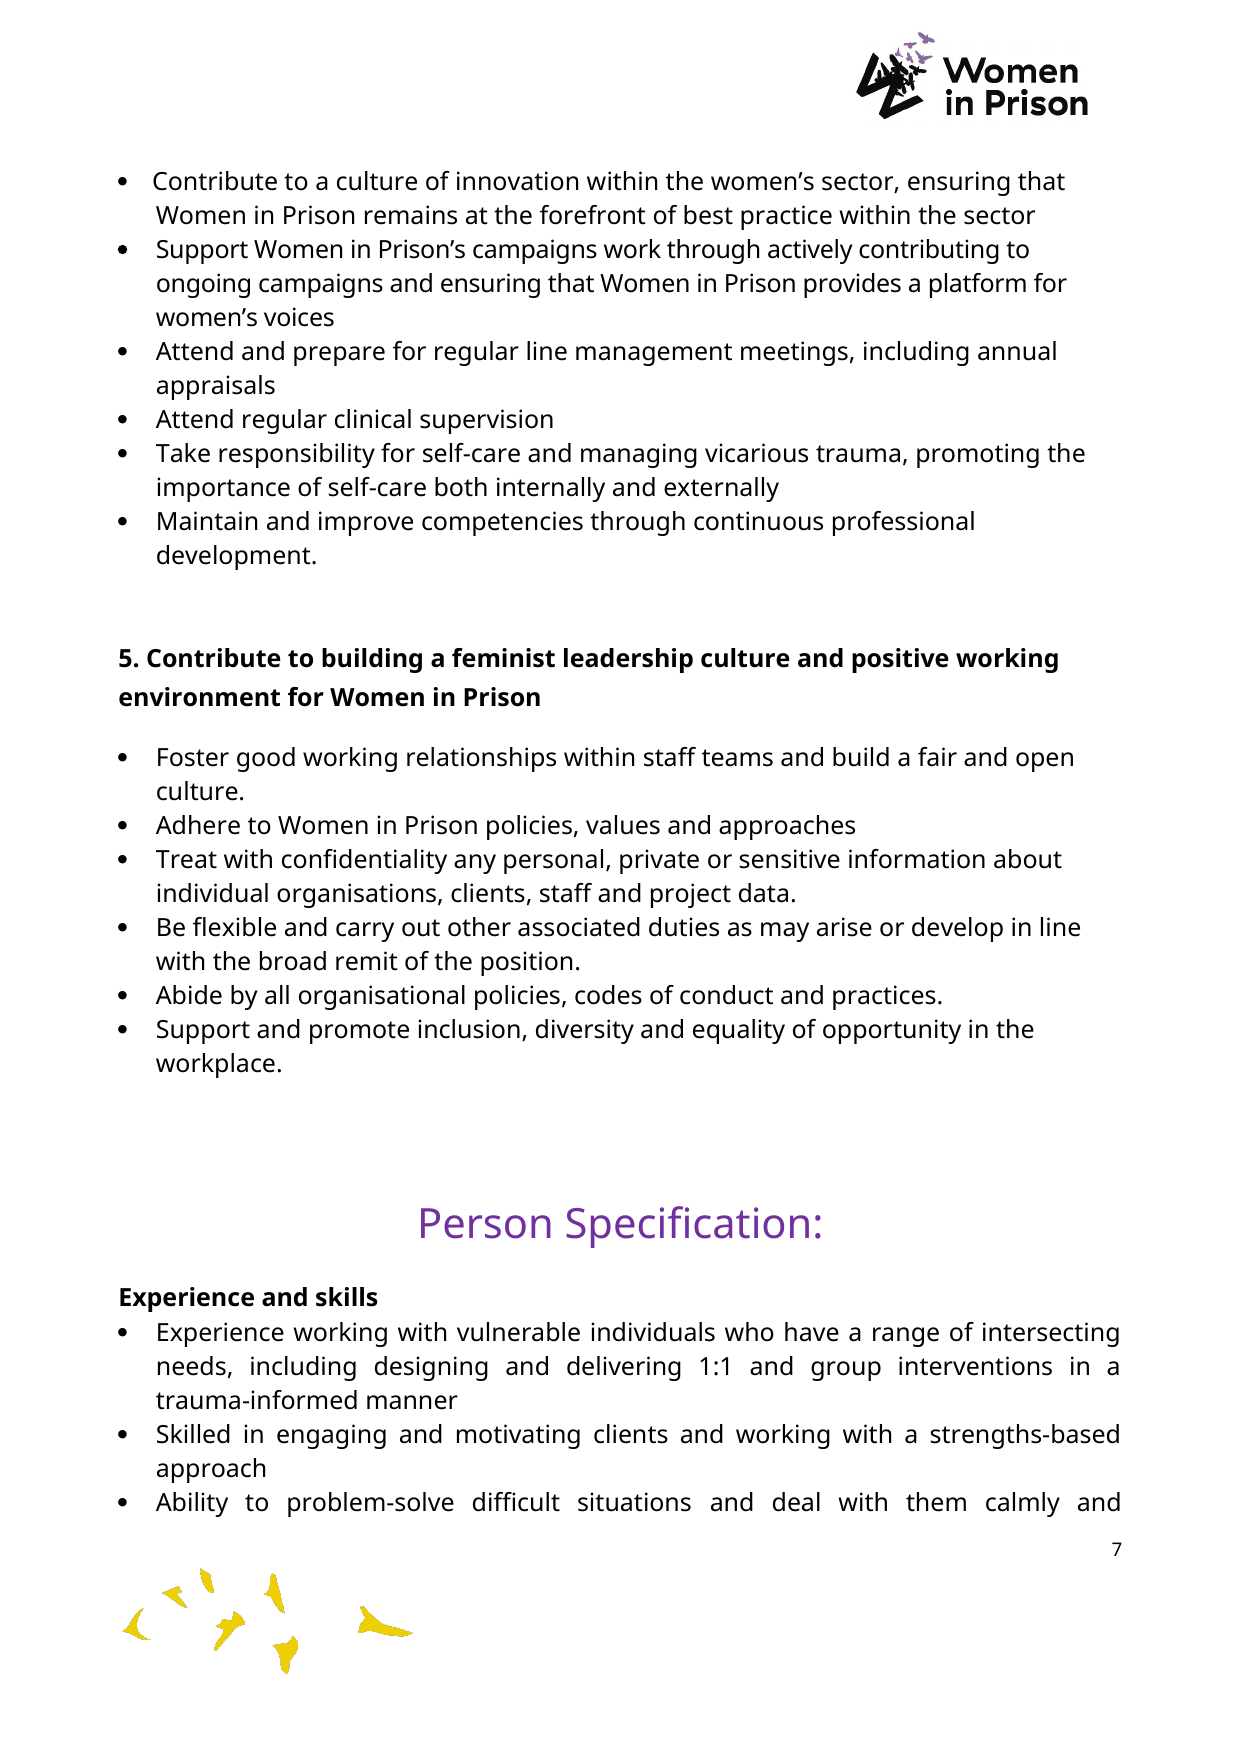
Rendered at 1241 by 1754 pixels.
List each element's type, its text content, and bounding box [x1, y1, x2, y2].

text Experience and skills [118, 1280, 1122, 1314]
picture [854, 29, 1091, 123]
list Support Women in Prison’s campaigns work through actively contributing to ongoing campaigns and ensuring that Women in Prison provides a platform for women’s voices [118, 231, 1122, 334]
text Person Specification: [118, 1194, 1122, 1251]
text 5. Contribute to building a feminist leadership culture and positive working environment for Women in Prison [118, 640, 1122, 713]
list Take responsibility for self-care and managing vicarious trauma, promoting the importance of self-care both internally and externally [118, 436, 1122, 504]
list Ability to problem-solve difficult situations and deal with them calmly and effectively [118, 1484, 1122, 1518]
picture [118, 1561, 415, 1681]
list Skilled in engaging and motivating clients and working with a strengths-based approach [118, 1416, 1122, 1484]
list Support and promote inclusion, diversity and equality of opportunity in the workplace. [118, 1012, 1122, 1080]
list Abide by all organisational policies, codes of conduct and practices. [118, 978, 1122, 1012]
list Treat with confidentiality any personal, private or sensitive information about individual organisations, clients, staff and project data. [118, 842, 1122, 910]
list Adhere to Women in Prison policies, values and approaches [118, 807, 1122, 842]
list Attend and prepare for regular line management meetings, including annual appraisals [118, 334, 1122, 402]
list Maintain and improve competencies through continuous professional development. [118, 504, 1122, 572]
list Experience working with vulnerable individuals who have a range of intersecting needs, including designing and delivering 1:1 and group interventions in a trauma-informed manner [118, 1314, 1122, 1416]
list Foster good working relationships within staff teams and build a fair and open culture. [118, 739, 1122, 807]
list Contribute to a culture of innovation within the women’s sector, ensuring that Women in Prison remains at the forefront of best practice within the sector [118, 163, 1122, 231]
list Attend regular clinical supervision [118, 402, 1122, 436]
list Be flexible and carry out other associated duties as may arise or develop in line with the broad remit of the position. [118, 910, 1122, 978]
